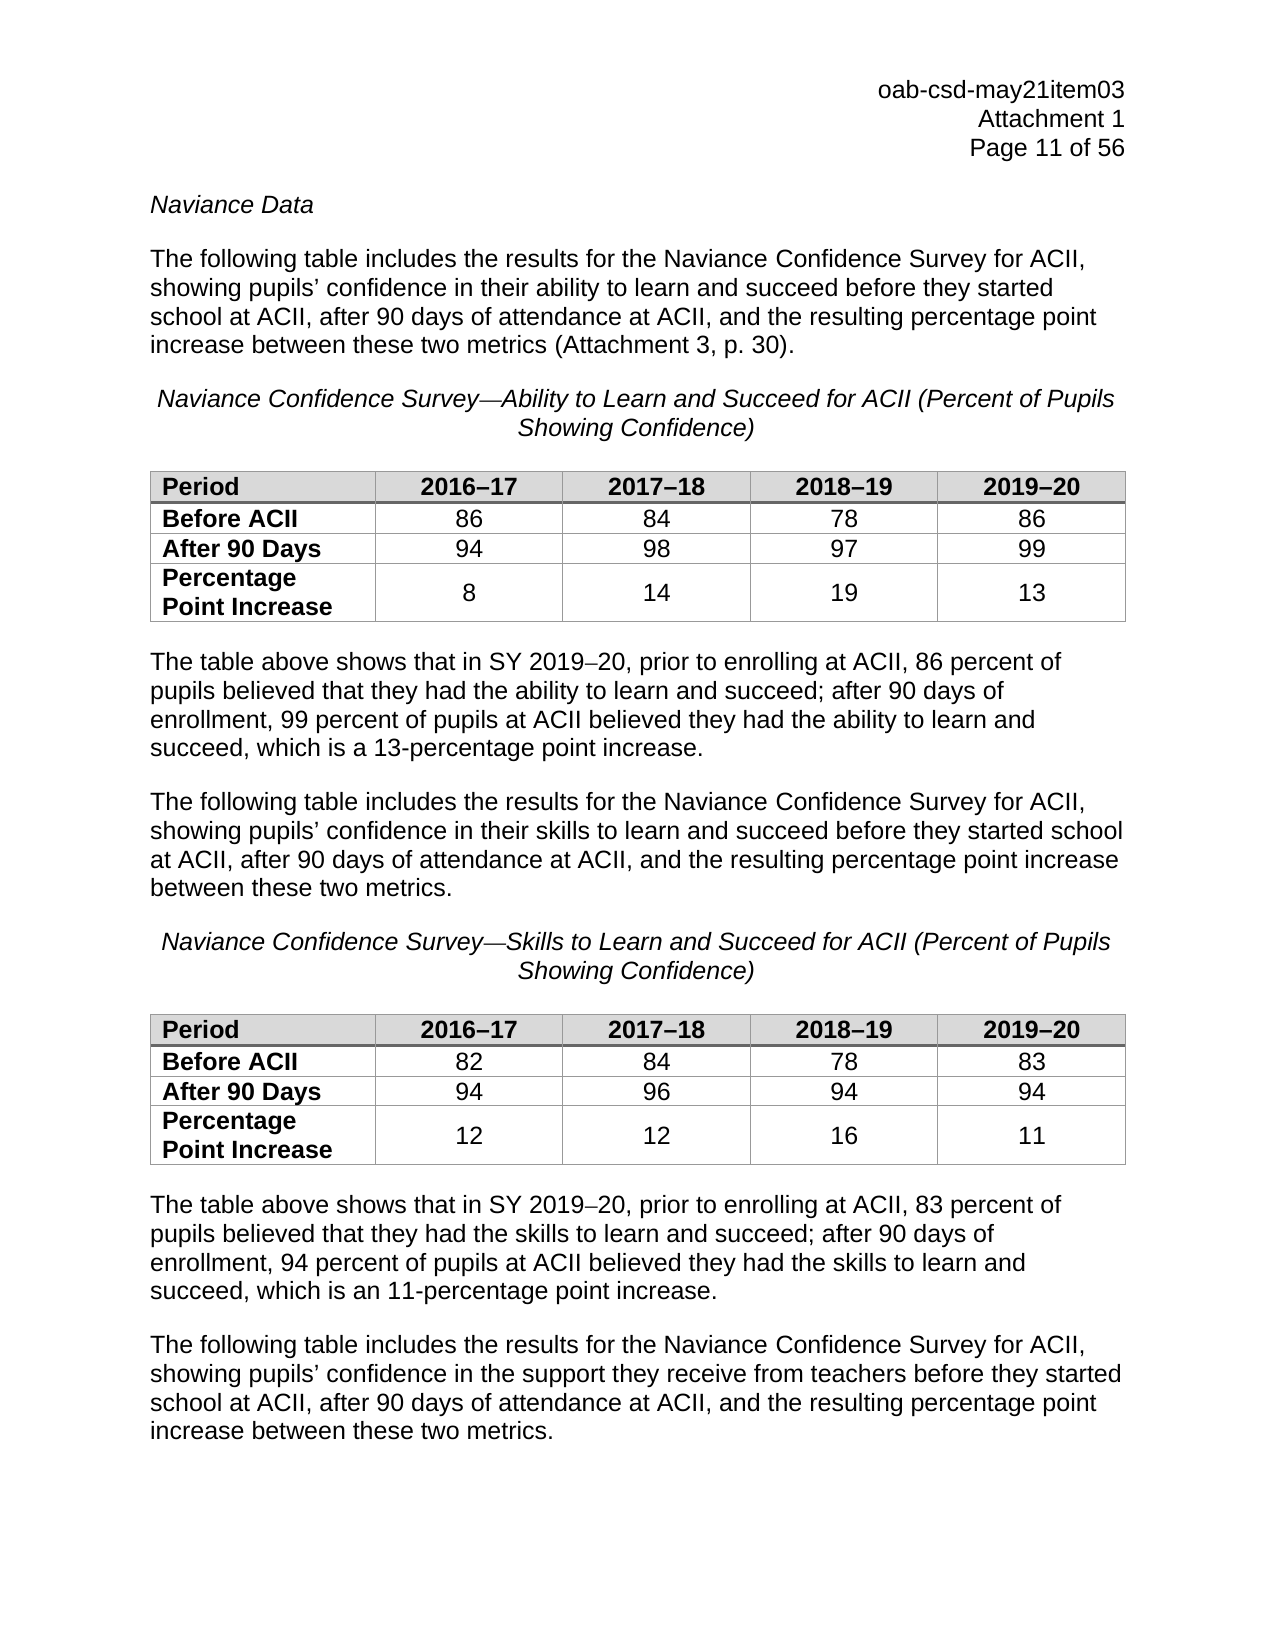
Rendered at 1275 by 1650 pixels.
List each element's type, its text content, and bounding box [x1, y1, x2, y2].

table_cell 94 [376, 1077, 562, 1105]
subtitle Naviance Data [150, 190, 1125, 219]
table_cell 99 [938, 534, 1125, 562]
text The following table includes the results for the Naviance Confidence Survey for ACII, showing pupils’ confidence in their skills to learn and succeed before they started school at ACII, after 90 days of attendance at ACII, and the resulting percentage point increase between these two metrics. [150, 787, 1125, 902]
table_cell After 90 Days [151, 1077, 375, 1105]
table_cell 13 [938, 564, 1125, 621]
table_cell 78 [751, 1047, 937, 1076]
text The table above shows that in SY 2019–20, prior to enrolling at ACII, 83 percent of pupils believed that they had the skills to learn and succeed; after 90 days of enrollment, 94 percent of pupils at ACII believed they had the skills to learn and succeed, which is an 11-percentage point increase. [150, 1190, 1125, 1305]
table_cell Before ACII [151, 1047, 375, 1076]
text The table above shows that in SY 2019–20, prior to enrolling at ACII, 86 percent of pupils believed that they had the ability to learn and succeed; after 90 days of enrollment, 99 percent of pupils at ACII believed they had the ability to learn and succeed, which is a 13-percentage point increase. [150, 647, 1125, 762]
subtitle Naviance Confidence Survey—Skills to Learn and Succeed for ACII (Percent of Pupils Showing Confidence) [150, 927, 1125, 985]
table_header 2018–19 [751, 1015, 937, 1044]
table_cell 16 [751, 1106, 937, 1164]
table_header 2017–18 [563, 472, 750, 501]
table_cell Percentage Point Increase [151, 1106, 375, 1164]
text The following table includes the results for the Naviance Confidence Survey for ACII, showing pupils’ confidence in their ability to learn and succeed before they started school at ACII, after 90 days of attendance at ACII, and the resulting percentage point increase between these two metrics (Attachment 3, p. 30). [150, 244, 1125, 359]
table_cell 83 [938, 1047, 1125, 1076]
table_cell 84 [563, 1047, 750, 1076]
text The following table includes the results for the Naviance Confidence Survey for ACII, showing pupils’ confidence in the support they receive from teachers before they started school at ACII, after 90 days of attendance at ACII, and the resulting percentage point increase between these two metrics. [150, 1330, 1125, 1445]
table_header 2018–19 [751, 472, 937, 501]
table_cell 82 [376, 1047, 562, 1076]
table_cell 94 [751, 1077, 937, 1105]
table_header Period [151, 1015, 375, 1044]
table_cell 19 [751, 564, 937, 621]
table_cell 86 [938, 504, 1125, 533]
table_cell 98 [563, 534, 750, 562]
table_header Period [151, 472, 375, 501]
table_cell 78 [751, 504, 937, 533]
table_header 2016–17 [376, 1015, 562, 1044]
table_header 2017–18 [563, 1015, 750, 1044]
table_cell 94 [938, 1077, 1125, 1105]
table_cell 11 [938, 1106, 1125, 1164]
table_cell 12 [376, 1106, 562, 1164]
table_header 2019–20 [938, 472, 1125, 501]
table_cell 97 [751, 534, 937, 562]
table_cell 94 [376, 534, 562, 562]
table_cell 8 [376, 564, 562, 621]
table_cell 12 [563, 1106, 750, 1164]
subtitle Naviance Confidence Survey—Ability to Learn and Succeed for ACII (Percent of Pupils Showing Confidence) [150, 384, 1125, 442]
table_header 2019–20 [938, 1015, 1125, 1044]
table_cell 84 [563, 504, 750, 533]
table_cell After 90 Days [151, 534, 375, 562]
table_cell 96 [563, 1077, 750, 1105]
table_cell 86 [376, 504, 562, 533]
table_cell Before ACII [151, 504, 375, 533]
table_cell 14 [563, 564, 750, 621]
table_cell Percentage Point Increase [151, 564, 375, 621]
table_header 2016–17 [376, 472, 562, 501]
